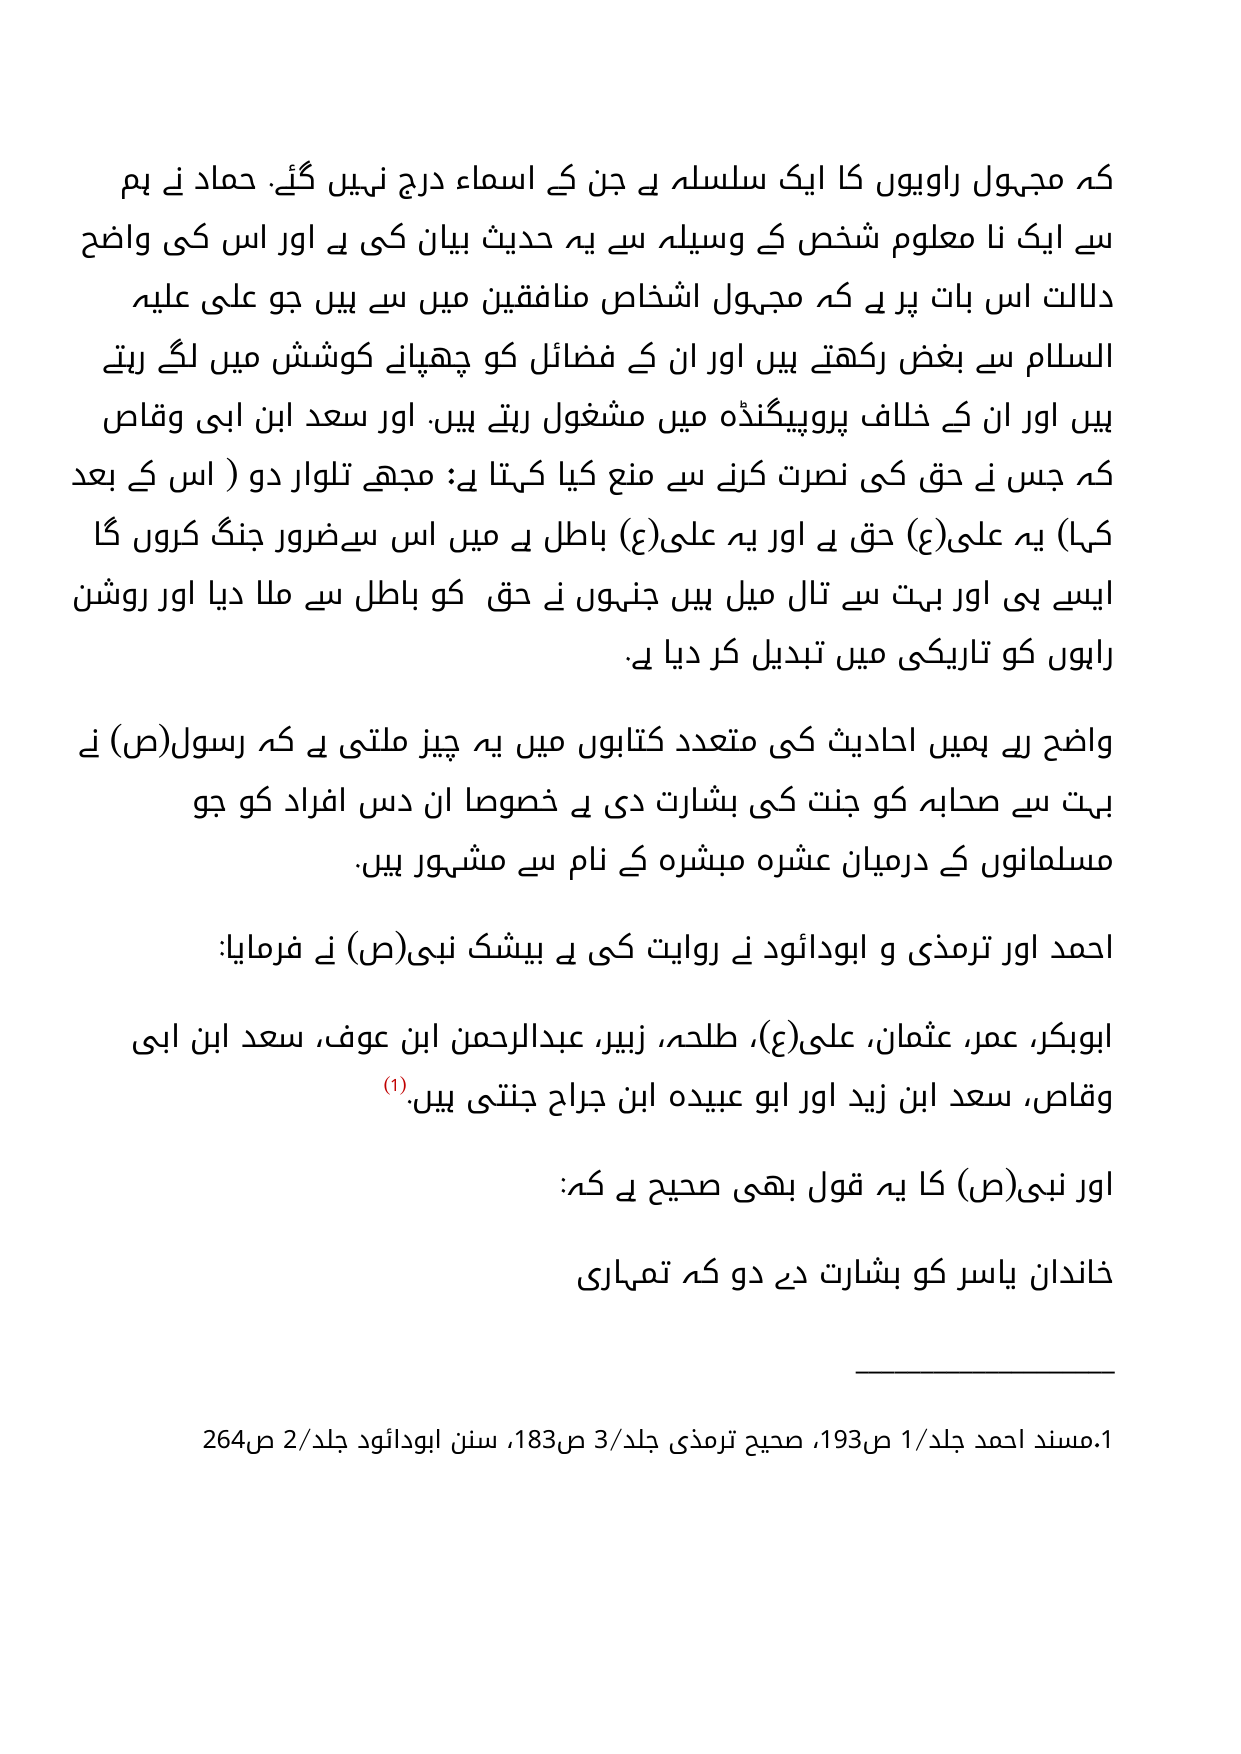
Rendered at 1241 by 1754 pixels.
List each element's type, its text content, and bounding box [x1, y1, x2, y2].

text 1.مسند احمد جلد/1 ص193، صحیح ترمذی جلد/3 ص183، سنن ابودائود جلد/2 ص264 [72, 1416, 1114, 1464]
text ____________________ [72, 1332, 1114, 1387]
text خاندان یاسر کو بشارت دے دو کہ تمہاری [72, 1243, 1114, 1303]
text واضح رہے ہمیں احادیث کی متعدد کتابوں میں یہ چیز ملتی ہے کہ رسول(ص) نے بہت سے صحابہ کو جنت کی بشارت دی ہے خصوصا ان دس افراد کو جو مسلمانوں کے درمیان عشرہ مبشرہ کے نام سے مشہور ہیں. [72, 712, 1114, 889]
text احمد اور ترمذی و ابودائود نے روایت کی ہے بیشک نبی(ص) نے فرمایا: [72, 919, 1114, 978]
text اور نبی(ص) کا یہ قول بھی صحیح ہے کہ: [72, 1155, 1114, 1214]
text کہ مجہول راویوں کا ایک سلسلہ ہے جن کے اسماء درج نہیں گئے. حماد نے ہم سے ایک نا معلوم شخص کے وسیلہ سے یہ حدیث بیان کی ہے اور اس کی واضح دلالت اس بات پر ہے کہ مجہول اشخاص منافقین میں سے ہیں جو علی علیہ السلام سے بغض رکھتے ہیں اور ان کے فضائل کو چھپانے کوشش میں لگے رہتے ہیں اور ان کے خلاف پروپیگنڈہ میں مشغول رہتے ہیں. اور سعد ابن ابی وقاص کہ جس نے حق کی نصرت کرنے سے منع کیا کہتا ہے: مجھے تلوار دو ( اس کے بعد کہا) یہ علی(ع) حق ہے اور یہ علی(ع) باطل ہے میں اس سےضرور جنگ کروں گا ایسے ہی اور بہت سے تال میل ہیں جنہوں نے حق کو باطل سے ملا دیا اور روشن راہوں کو تاریکی میں تبدیل کر دیا ہے. [72, 149, 1114, 683]
text ابوبکر، عمر، عثمان، علی(ع)، طلحہ، زبیر، عبدالرحمن ابن عوف، سعد ابن ابی وقاص، سعد ابن زید اور ابو عبیدہ ابن جراح جنتی ہیں.(1) [72, 1007, 1114, 1126]
